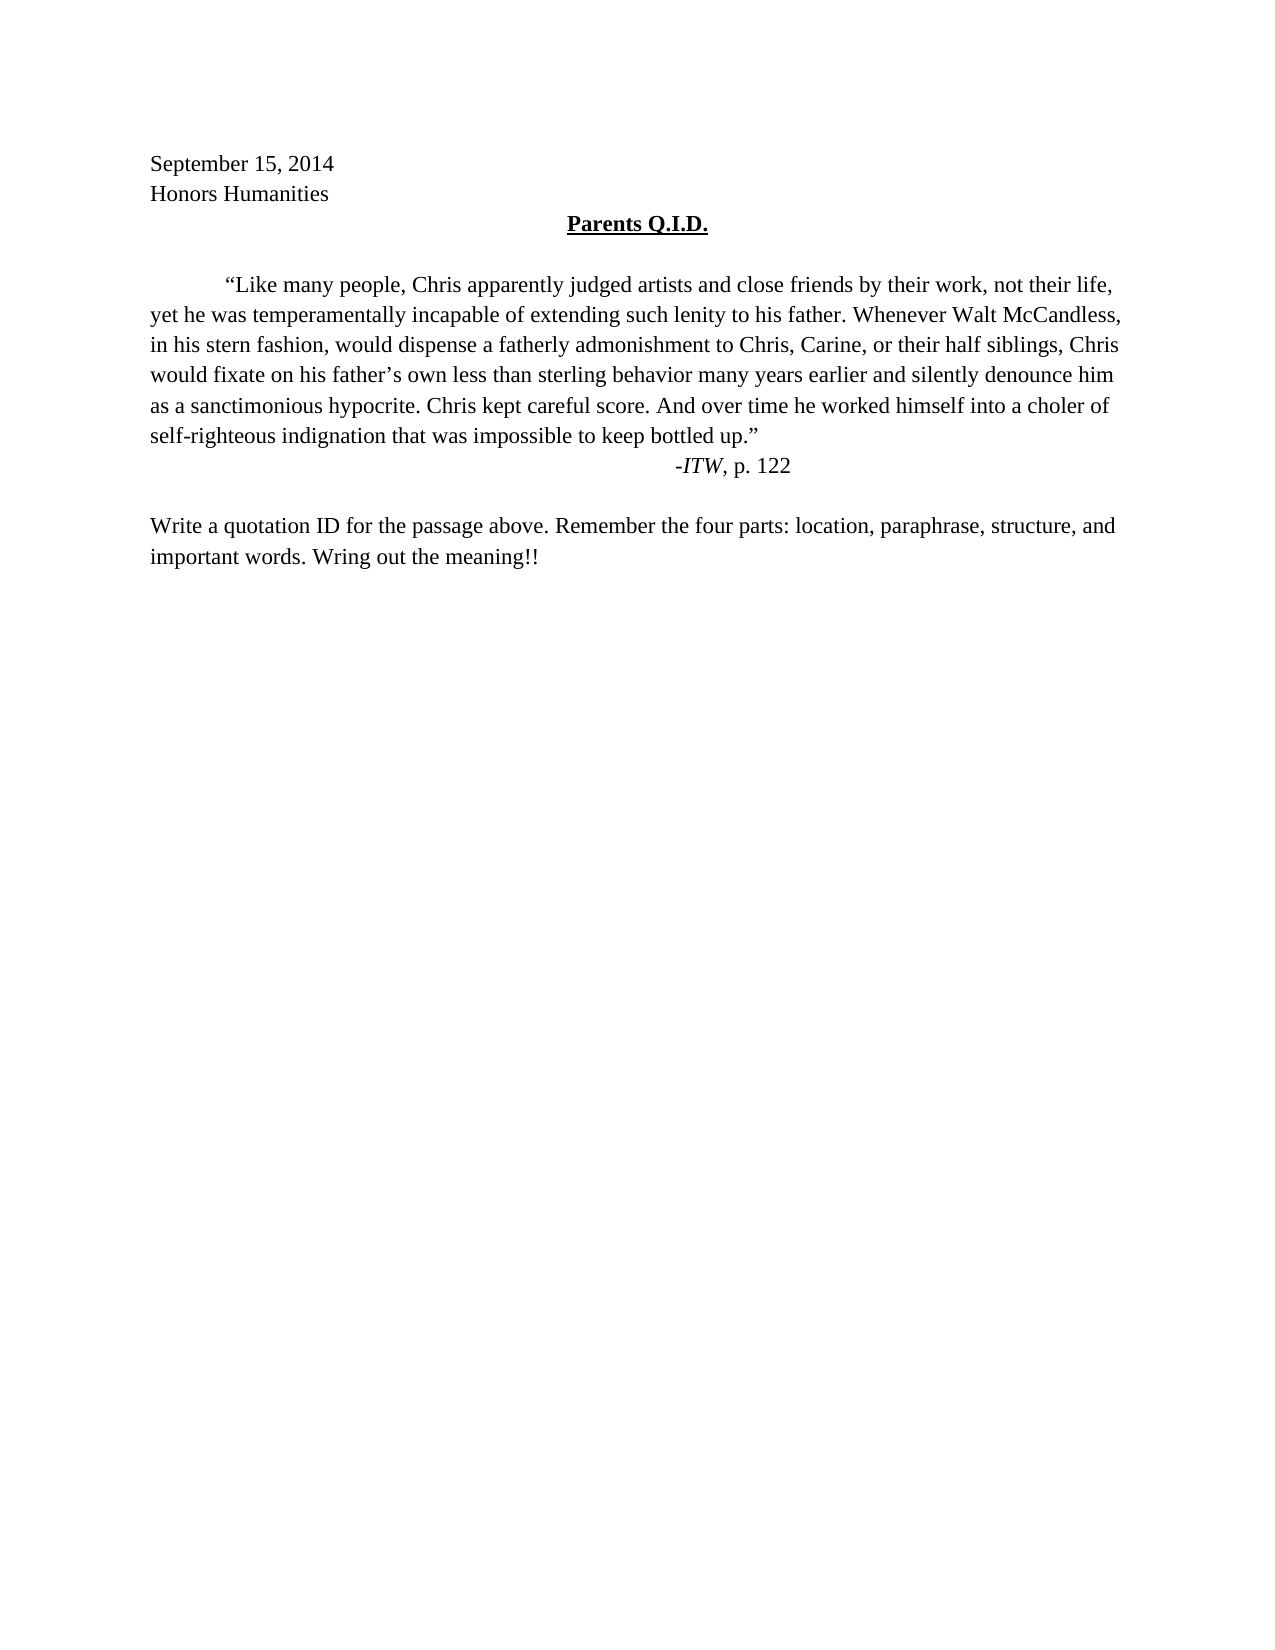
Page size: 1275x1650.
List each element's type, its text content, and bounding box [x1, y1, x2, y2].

text Parents Q.I.D. [150, 210, 1125, 237]
text September 15, 2014 [150, 150, 1125, 176]
text “Like many people, Chris apparently judged artists and close friends by their work, not their life, yet he was temperamentally incapable of extending such lenity to his father. Whenever Walt McCandless, in his stern fashion, would dispense a fatherly admonishment to Chris, Carine, or their half siblings, Chris would fixate on his father’s own less than sterling behavior many years earlier and silently denounce him as a sanctimonious hypocrite. Chris kept careful score. And over time he worked himself into a choler of self-righteous indignation that was impossible to keep bottled up.” [150, 271, 1125, 448]
text -ITW, p. 122 [150, 452, 1125, 478]
text Write a quotation ID for the passage above. Remember the four parts: location, paraphrase, structure, and important words. Wring out the meaning!! [150, 512, 1125, 569]
text Honors Humanities [150, 180, 1125, 207]
